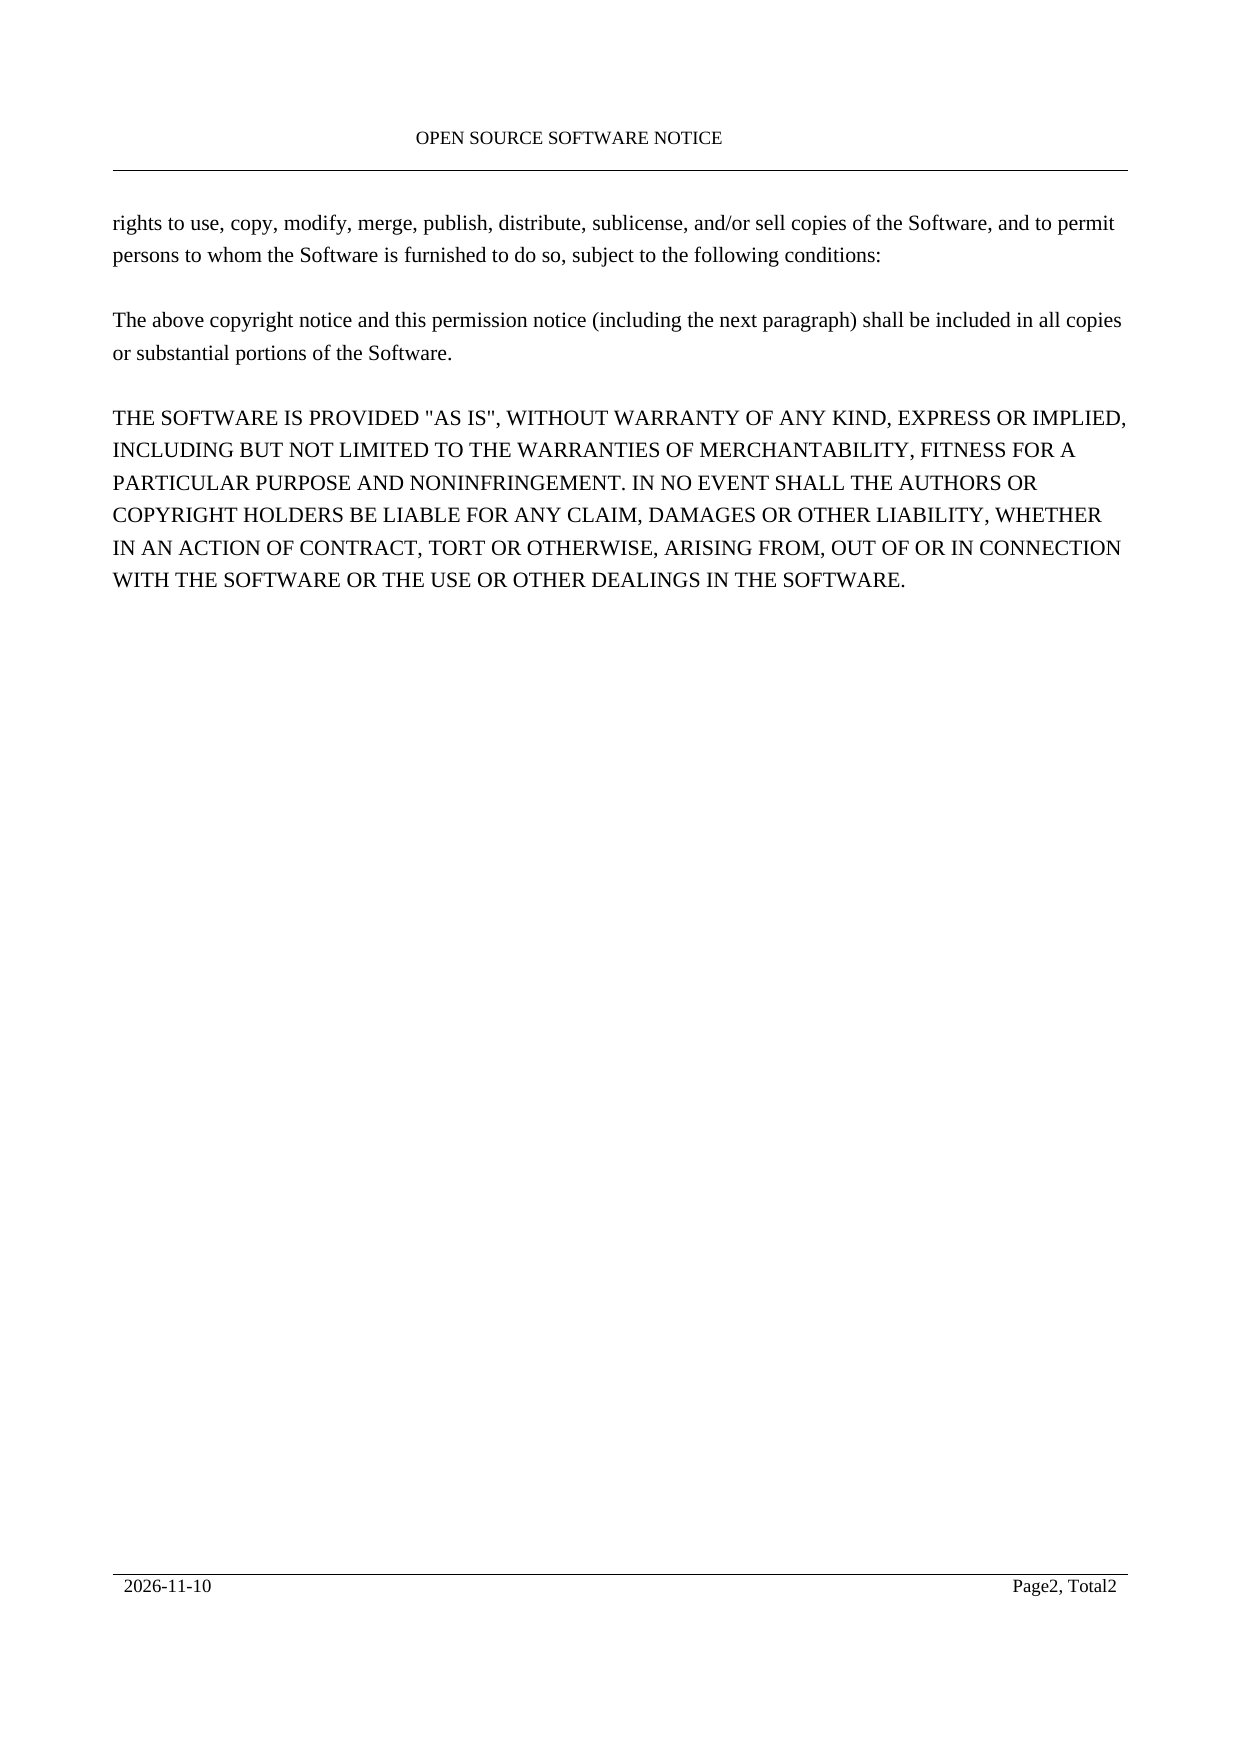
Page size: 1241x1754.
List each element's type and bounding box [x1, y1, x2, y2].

text [112, 206, 1128, 596]
